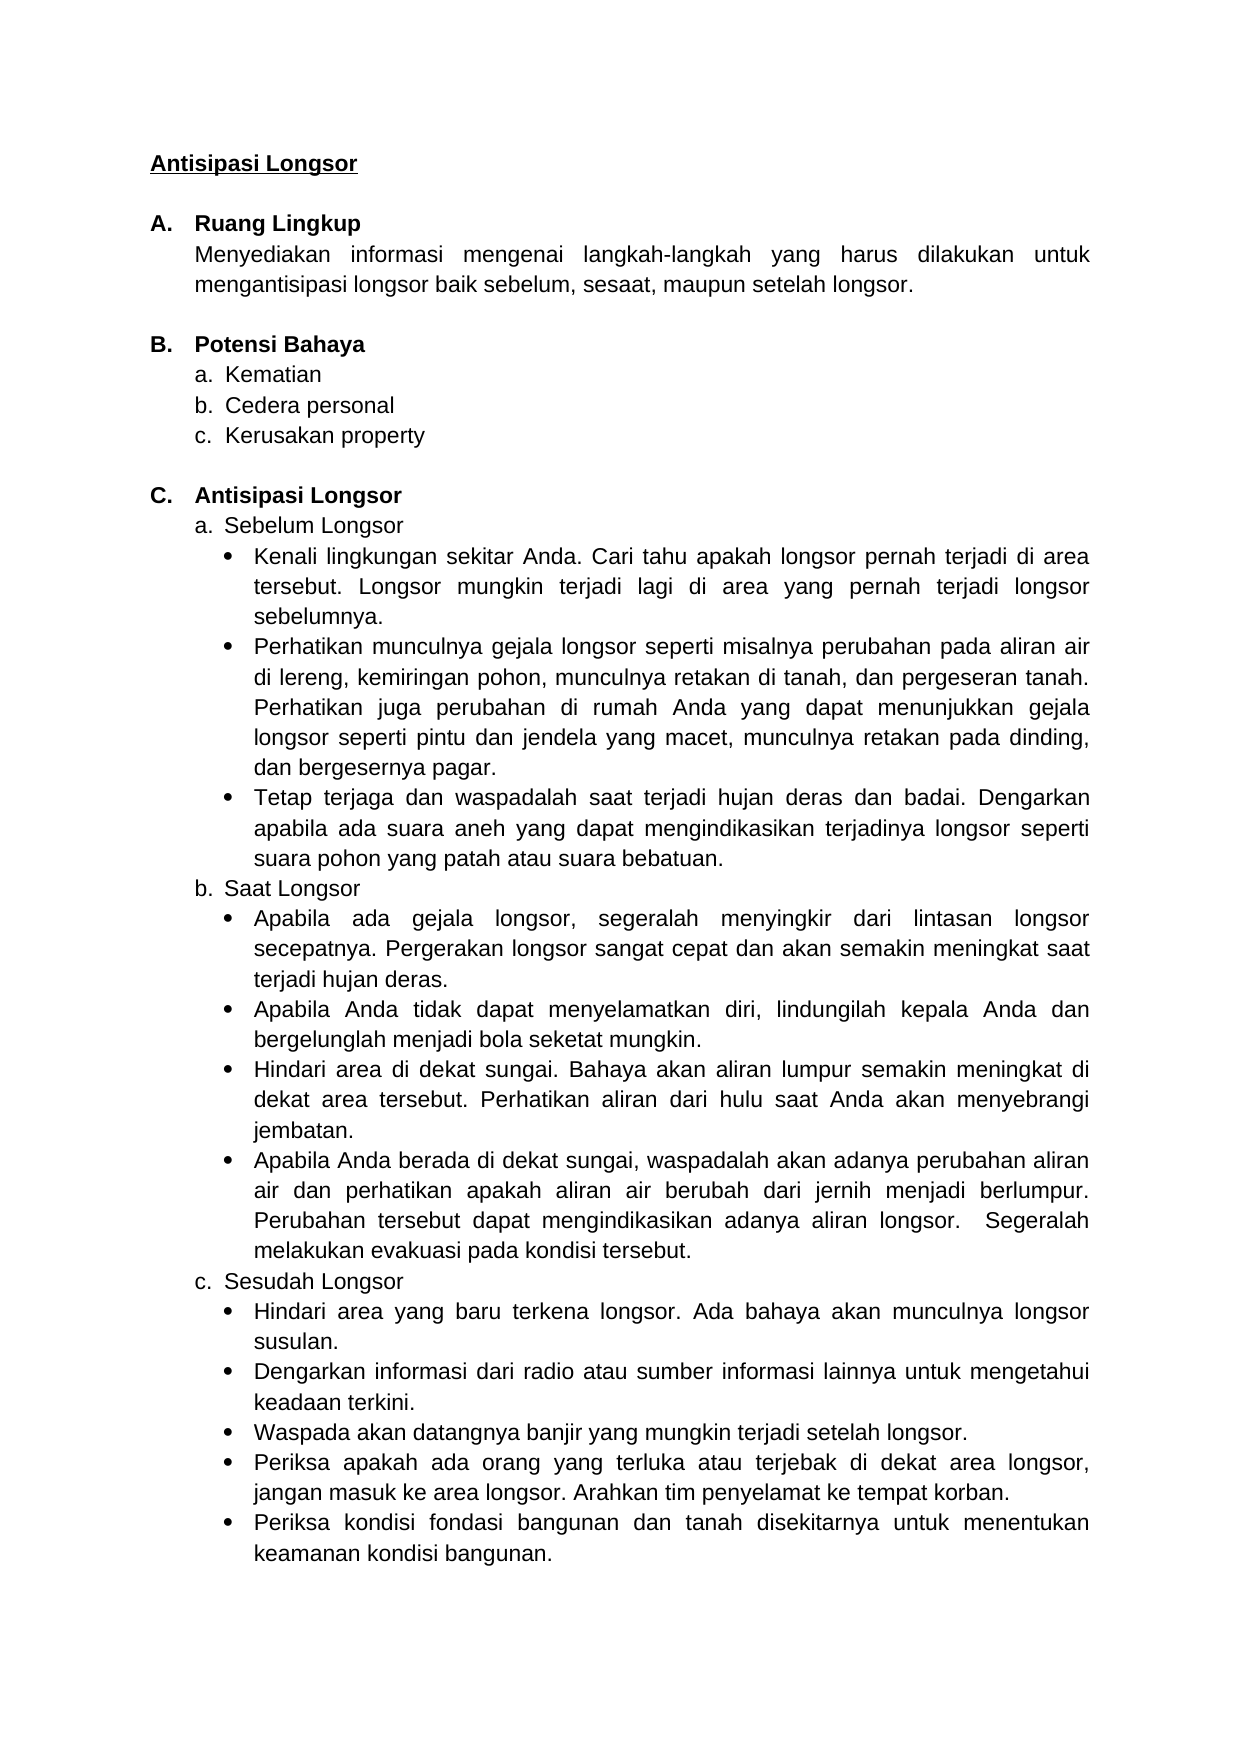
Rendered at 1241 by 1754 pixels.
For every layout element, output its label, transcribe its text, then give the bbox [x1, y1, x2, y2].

list Saat Longsor [194, 875, 1090, 901]
text Menyediakan informasi mengenai langkah-langkah yang harus dilakukan untuk mengantisipasi longsor baik sebelum, sesaat, maupun setelah longsor. [194, 241, 1090, 297]
list Ruang Lingkup [150, 210, 1090, 237]
list Sesudah Longsor [194, 1268, 1090, 1294]
list Perhatikan munculnya gejala longsor seperti misalnya perubahan pada aliran air di lereng, kemiringan pohon, munculnya retakan di tanah, dan pergeseran tanah. Perhatikan juga perubahan di rumah Anda yang dapat menunjukkan gejala longsor seperti pintu dan jendela yang macet, munculnya retakan pada dinding, dan bergesernya pagar. [224, 633, 1090, 781]
list Potensi Bahaya [150, 331, 1090, 358]
list Periksa apakah ada orang yang terluka atau terjebak di dekat area longsor, jangan masuk ke area longsor. Arahkan tim penyelamat ke tempat korban. [224, 1449, 1090, 1506]
list Dengarkan informasi dari radio atau sumber informasi lainnya untuk mengetahui keadaan terkini. [224, 1358, 1090, 1415]
list Kematian [194, 361, 1090, 388]
list Apabila Anda tidak dapat menyelamatkan diri, lindungilah kepala Anda dan bergelunglah menjadi bola seketat mungkin. [224, 996, 1090, 1052]
list Tetap terjaga dan waspadalah saat terjadi hujan deras dan badai. Dengarkan apabila ada suara aneh yang dapat mengindikasikan terjadinya longsor seperti suara pohon yang patah atau suara bebatuan. [224, 784, 1090, 871]
list Apabila Anda berada di dekat sungai, waspadalah akan adanya perubahan aliran air dan perhatikan apakah aliran air berubah dari jernih menjadi berlumpur. Perubahan tersebut dapat mengindikasikan adanya aliran longsor. Segeralah melakukan evakuasi pada kondisi tersebut. [224, 1147, 1090, 1264]
list Cedera personal [194, 392, 1090, 418]
list Kerusakan property [194, 422, 1090, 448]
list Apabila ada gejala longsor, segeralah menyingkir dari lintasan longsor secepatnya. Pergerakan longsor sangat cepat dan akan semakin meningkat saat terjadi hujan deras. [224, 905, 1090, 992]
text Antisipasi Longsor [150, 150, 1090, 176]
list Periksa kondisi fondasi bangunan dan tanah disekitarnya untuk menentukan keamanan kondisi bangunan. [224, 1509, 1090, 1566]
list Antisipasi Longsor [150, 482, 1090, 509]
list Sebelum Longsor [194, 512, 1090, 539]
list Hindari area di dekat sungai. Bahaya akan aliran lumpur semakin meningkat di dekat area tersebut. Perhatikan aliran dari hulu saat Anda akan menyebrangi jembatan. [224, 1056, 1090, 1143]
list Kenali lingkungan sekitar Anda. Cari tahu apakah longsor pernah terjadi di area tersebut. Longsor mungkin terjadi lagi di area yang pernah terjadi longsor sebelumnya. [224, 543, 1090, 629]
list Hindari area yang baru terkena longsor. Ada bahaya akan munculnya longsor susulan. [224, 1298, 1090, 1354]
list Waspada akan datangnya banjir yang mungkin terjadi setelah longsor. [224, 1419, 1090, 1445]
